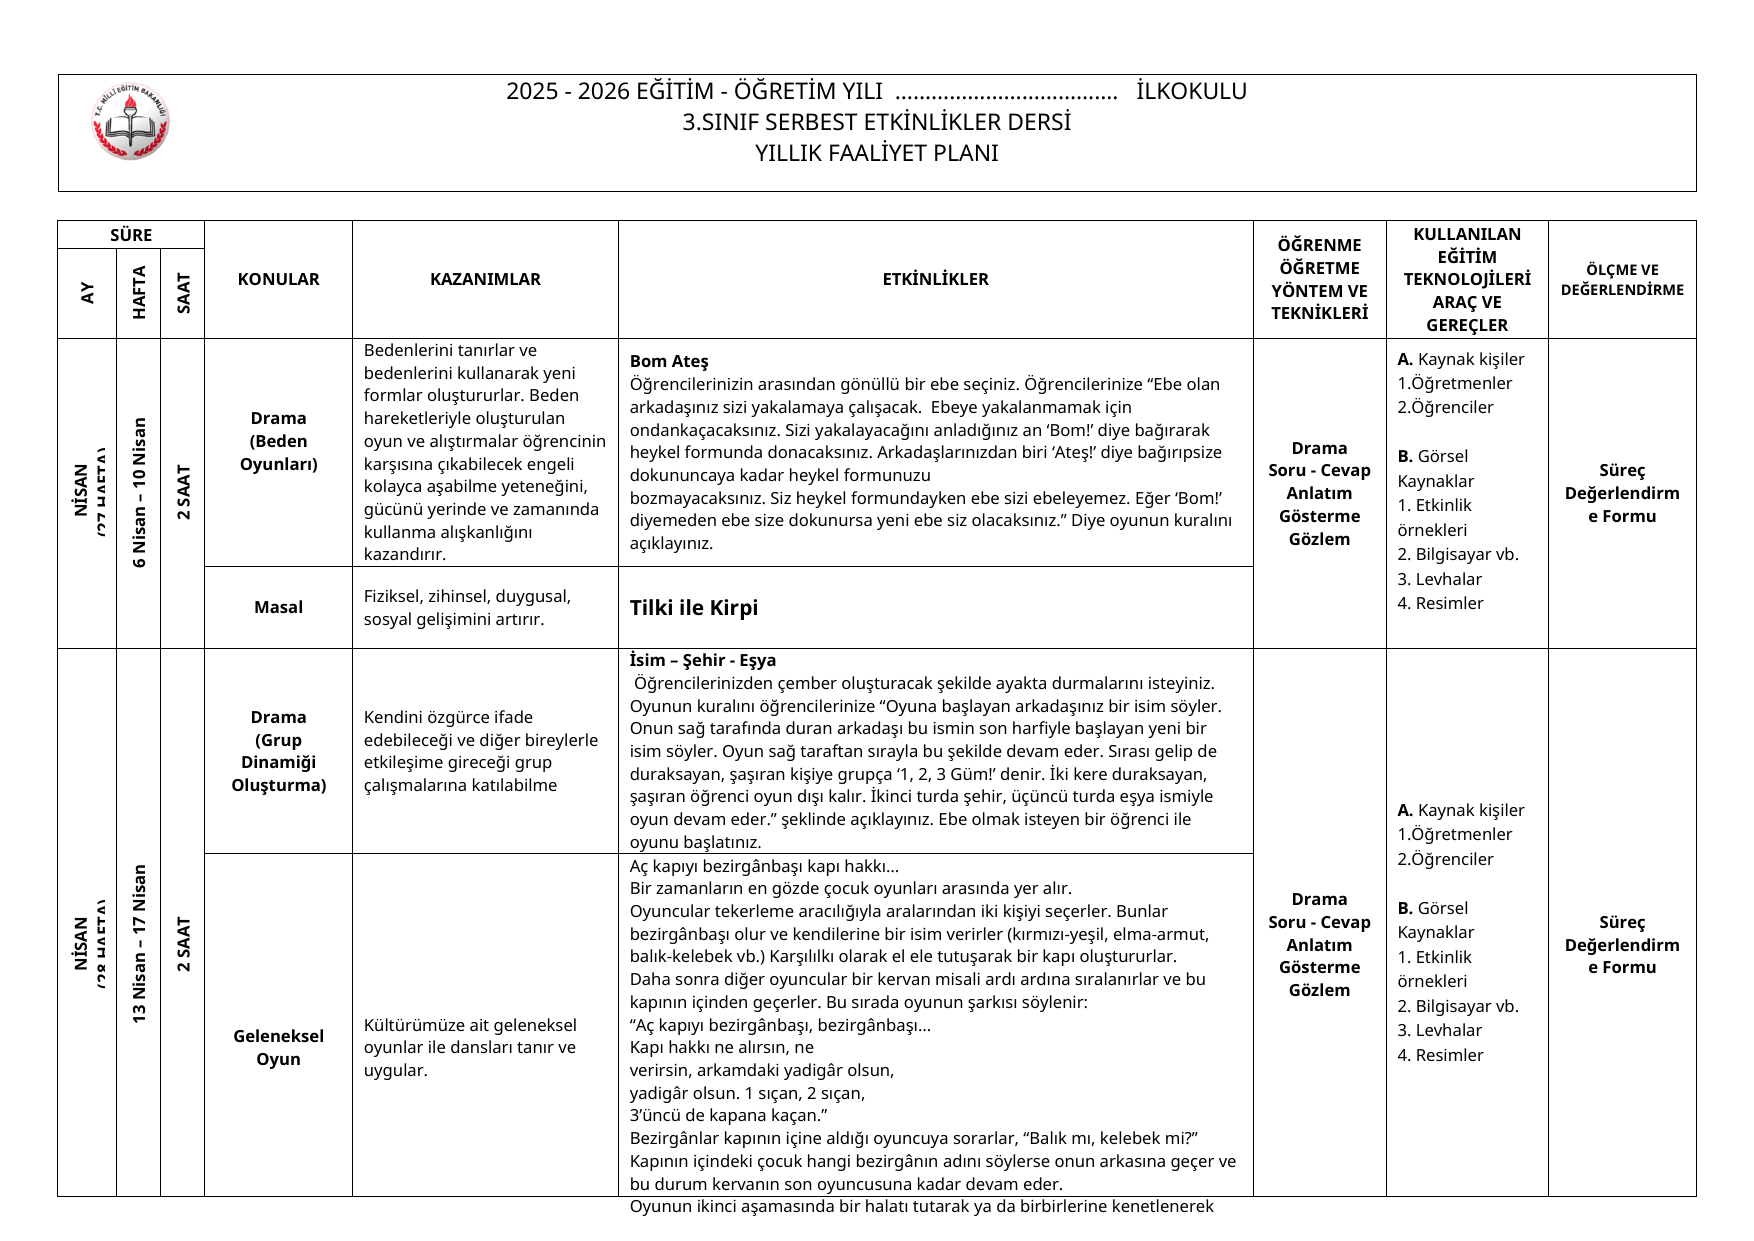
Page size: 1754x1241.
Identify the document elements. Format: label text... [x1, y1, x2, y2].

table_cell Drama (Grup Dinamiği Oluşturma) [205, 649, 352, 853]
table_header KULLANILAN EĞİTİM TEKNOLOJİLERİ ARAÇ VE GEREÇLER [1387, 221, 1548, 338]
table_cell 13 Nisan – 17 Nisan [117, 649, 160, 1196]
table_cell 2 SAAT [161, 649, 204, 1196]
table_cell Bom Ateş Öğrencilerinizin arasından gönüllü bir ebe seçiniz. Öğrencilerinize “Ebe olan arkadaşınız sizi yakalamaya çalışacak. Ebeye yakalanmamak için ondankaçacaksınız. Sizi yakalayacağını anladığınız an ‘Bom!’ diye bağırarak heykel formunda donacaksınız. Arkadaşlarınızdan biri ‘Ateş!’ diye bağırıpsize dokununcaya kadar heykel formunuzu bozmayacaksınız. Siz heykel formundayken ebe sizi ebeleyemez. Eğer ‘Bom!’ diyemeden ebe size dokunursa yeni ebe siz olacaksınız.” Diye oyunun kuralını açıklayınız. [619, 339, 1253, 566]
table_header ETKİNLİKLER [619, 221, 1253, 338]
table_cell Aç kapıyı bezirgânbaşı kapı hakkı… Bir zamanların en gözde çocuk oyunları arasında yer alır. Oyuncular tekerleme aracılığıyla aralarından iki kişiyi seçerler. Bunlar bezirgânbaşı olur ve kendilerine bir isim verirler (kırmızı-yeşil, elma-armut, balık-kelebek vb.) Karşılılkı olarak el ele tutuşarak bir kapı oluştururlar. Daha sonra diğer oyuncular bir kervan misali ardı ardına sıralanırlar ve bu kapının içinden geçerler. Bu sırada oyunun şarkısı söylenir: “Aç kapıyı bezirgânbaşı, bezirgânbaşı… Kapı hakkı ne alırsın, ne verirsin, arkamdaki yadigâr olsun, yadigâr olsun. 1 sıçan, 2 sıçan, 3’üncü de kapana kaçan.” Bezirgânlar kapının içine aldığı oyuncuya sorarlar, “Balık mı, kelebek mi?” Kapının içindeki çocuk hangi bezirgânın adını söylerse onun arkasına geçer ve bu durum kervanın son oyuncusuna kadar devam eder. Oyunun ikinci aşamasında bir halatı tutarak ya da birbirlerine kenetlenerek çekişmeye başlarlar. İlk hangi grup halatı bırakırsa, o grup oyunu kaybeder. [619, 854, 1253, 1196]
table_cell Tilki ile Kirpi [619, 567, 1253, 648]
table_cell AY [58, 249, 116, 338]
table_cell A. Kaynak kişiler 1.Öğretmenler 2.Öğrenciler B. Görsel Kaynaklar 1. Etkinlik örnekleri 2. Bilgisayar vb. 3. Levhalar 4. Resimler [1387, 339, 1548, 648]
table_cell Kendini özgürce ifade edebileceği ve diğer bireylerle etkileşime gireceği grup çalışmalarına katılabilme [353, 649, 618, 853]
picture [85, 77, 175, 167]
table_cell Süreç Değerlendirme Formu [1549, 649, 1696, 1196]
table_cell Geleneksel Oyun [205, 854, 352, 1196]
table_header SÜRE [58, 221, 204, 248]
table_cell SAAT [161, 249, 204, 338]
table_cell Drama Soru - Cevap Anlatım Gösterme Gözlem [1254, 339, 1386, 648]
table_cell HAFTA [117, 249, 160, 338]
table_cell Masal [205, 567, 352, 648]
table_cell Süreç Değerlendirme Formu [1549, 339, 1696, 648]
table_cell İsim – Şehir - Eşya Öğrencilerinizden çember oluşturacak şekilde ayakta durmalarını isteyiniz. Oyunun kuralını öğrencilerinize “Oyuna başlayan arkadaşınız bir isim söyler. Onun sağ tarafında duran arkadaşı bu ismin son harfiyle başlayan yeni bir isim söyler. Oyun sağ taraftan sırayla bu şekilde devam eder. Sırası gelip de duraksayan, şaşıran kişiye grupça ‘1, 2, 3 Güm!’ denir. İki kere duraksayan, şaşıran öğrenci oyun dışı kalır. İkinci turda şehir, üçüncü turda eşya ismiyle oyun devam eder.” şeklinde açıklayınız. Ebe olmak isteyen bir öğrenci ile oyunu başlatınız. [619, 649, 1253, 853]
table_header KONULAR [205, 221, 352, 338]
table_cell NİSAN (27.HAFTA) [58, 339, 116, 648]
table_header ÖLÇME VE DEĞERLENDİRME [1549, 221, 1696, 338]
table_header KAZANIMLAR [353, 221, 618, 338]
table_cell NİSAN (28.HAFTA) [58, 649, 116, 1196]
table_cell Kültürümüze ait geleneksel oyunlar ile dansları tanır ve uygular. [353, 854, 618, 1196]
table_cell 6 Nisan – 10 Nisan [117, 339, 160, 648]
table_cell Fiziksel, zihinsel, duygusal, sosyal gelişimini artırır. [353, 567, 618, 648]
table_cell Bedenlerini tanırlar ve bedenlerini kullanarak yeni formlar oluştururlar. Beden hareketleriyle oluşturulan oyun ve alıştırmalar öğrencinin karşısına çıkabilecek engeli kolayca aşabilme yeteneğini, gücünü yerinde ve zamanında kullanma alışkanlığını kazandırır. [353, 339, 618, 566]
table_cell 2 SAAT [161, 339, 204, 648]
table_header ÖĞRENME ÖĞRETME YÖNTEM VE TEKNİKLERİ [1254, 221, 1386, 338]
table_cell A. Kaynak kişiler 1.Öğretmenler 2.Öğrenciler B. Görsel Kaynaklar 1. Etkinlik örnekleri 2. Bilgisayar vb. 3. Levhalar 4. Resimler [1387, 649, 1548, 1196]
table_cell Drama Soru - Cevap Anlatım Gösterme Gözlem [1254, 649, 1386, 1196]
table_cell Drama (Beden Oyunları) [205, 339, 352, 566]
